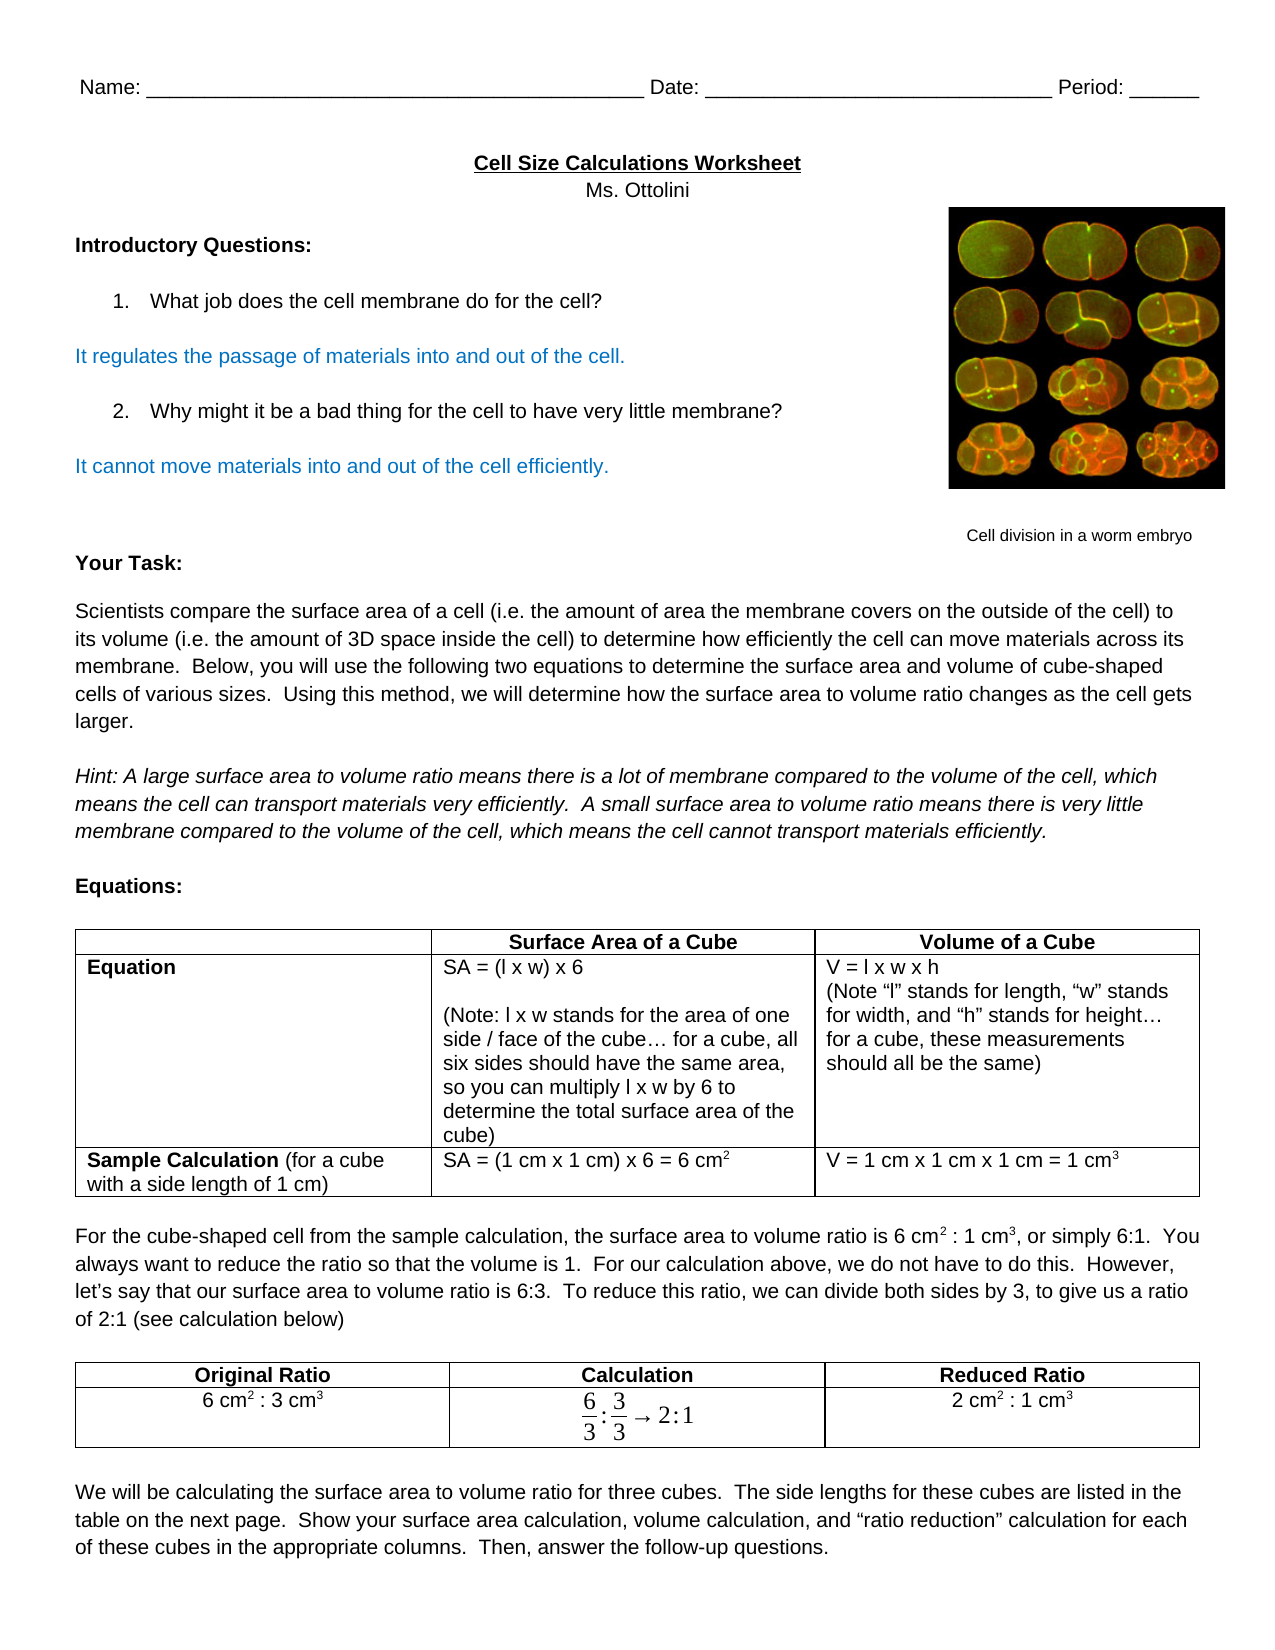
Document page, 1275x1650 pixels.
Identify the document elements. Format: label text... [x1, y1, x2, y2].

text For the cube-shaped cell from the sample calculation, the surface area to volume ratio is 6 cm2 : 1 cm3, or simply 6:1. You always want to reduce the ratio so that the volume is 1. For our calculation above, we do not have to do this. However, let’s say that our surface area to volume ratio is 6:3. To reduce this ratio, we can divide both sides by 3, to give us a ratio of 2:1 (see calculation below) [75, 1224, 1200, 1331]
text It regulates the passage of materials into and out of the cell. [75, 344, 948, 368]
table_cell V = 1 cm x 1 cm x 1 cm = 1 cm3 [816, 1148, 1199, 1196]
table_cell Equation [76, 955, 431, 1147]
table_cell SA = (l x w) x 6 (Note: l x w stands for the area of one side / face of the cube… for a cube, all six sides should have the same area, so you can multiply l x w by 6 to determine the total surface area of the cube) [432, 955, 814, 1147]
text Your Task: [75, 551, 1200, 574]
table_cell SA = (1 cm x 1 cm) x 6 = 6 cm2 [432, 1148, 814, 1196]
text Name: ___________________________________________ Date: ______________________________ Period: ______ [75, 75, 1200, 99]
table_header Surface Area of a Cube [432, 930, 814, 954]
table_header Reduced Ratio [826, 1363, 1199, 1387]
table_cell 2 cm2 : 1 cm3 [826, 1388, 1199, 1447]
table_cell Sample Calculation (for a cube with a side length of 1 cm) [76, 1148, 431, 1196]
text Equations: [75, 874, 1200, 898]
picture [948, 207, 1226, 489]
table_header [76, 930, 431, 954]
table_cell 6 cm2 : 3 cm3 [76, 1388, 449, 1447]
list What job does the cell membrane do for the cell? [112, 289, 948, 313]
list Why might it be a bad thing for the cell to have very little membrane? [112, 399, 948, 423]
text Introductory Questions: [75, 233, 948, 257]
text Ms. Ottolini [75, 178, 1200, 202]
table_cell [450, 1388, 824, 1447]
text Scientists compare the surface area of a cell (i.e. the amount of area the membrane covers on the outside of the cell) to its volume (i.e. the amount of 3D space inside the cell) to determine how efficiently the cell can move materials across its membrane. Below, you will use the following two equations to determine the surface area and volume of cube-shaped cells of various sizes. Using this method, we will determine how the surface area to volume ratio changes as the cell gets larger. [75, 599, 1200, 733]
text Hint: A large surface area to volume ratio means there is a lot of membrane compared to the volume of the cell, which means the cell can transport materials very efficiently. A small surface area to volume ratio means there is very little membrane compared to the volume of the cell, which means the cell cannot transport materials efficiently. [75, 764, 1200, 843]
text It cannot move materials into and out of the cell efficiently. [75, 454, 948, 478]
table_header Original Ratio [76, 1363, 449, 1387]
table_cell V = l x w x h (Note “l” stands for length, “w” stands for width, and “h” stands for height… for a cube, these measurements should all be the same) [816, 955, 1199, 1147]
text We will be calculating the surface area to volume ratio for three cubes. The side lengths for these cubes are listed in the table on the next page. Show your surface area calculation, volume calculation, and “ratio reduction” calculation for each of these cubes in the appropriate columns. Then, answer the follow-up questions. [75, 1480, 1200, 1559]
text Cell Size Calculations Worksheet [75, 151, 1200, 175]
table_header Volume of a Cube [816, 930, 1199, 954]
table_header Calculation [450, 1363, 824, 1387]
